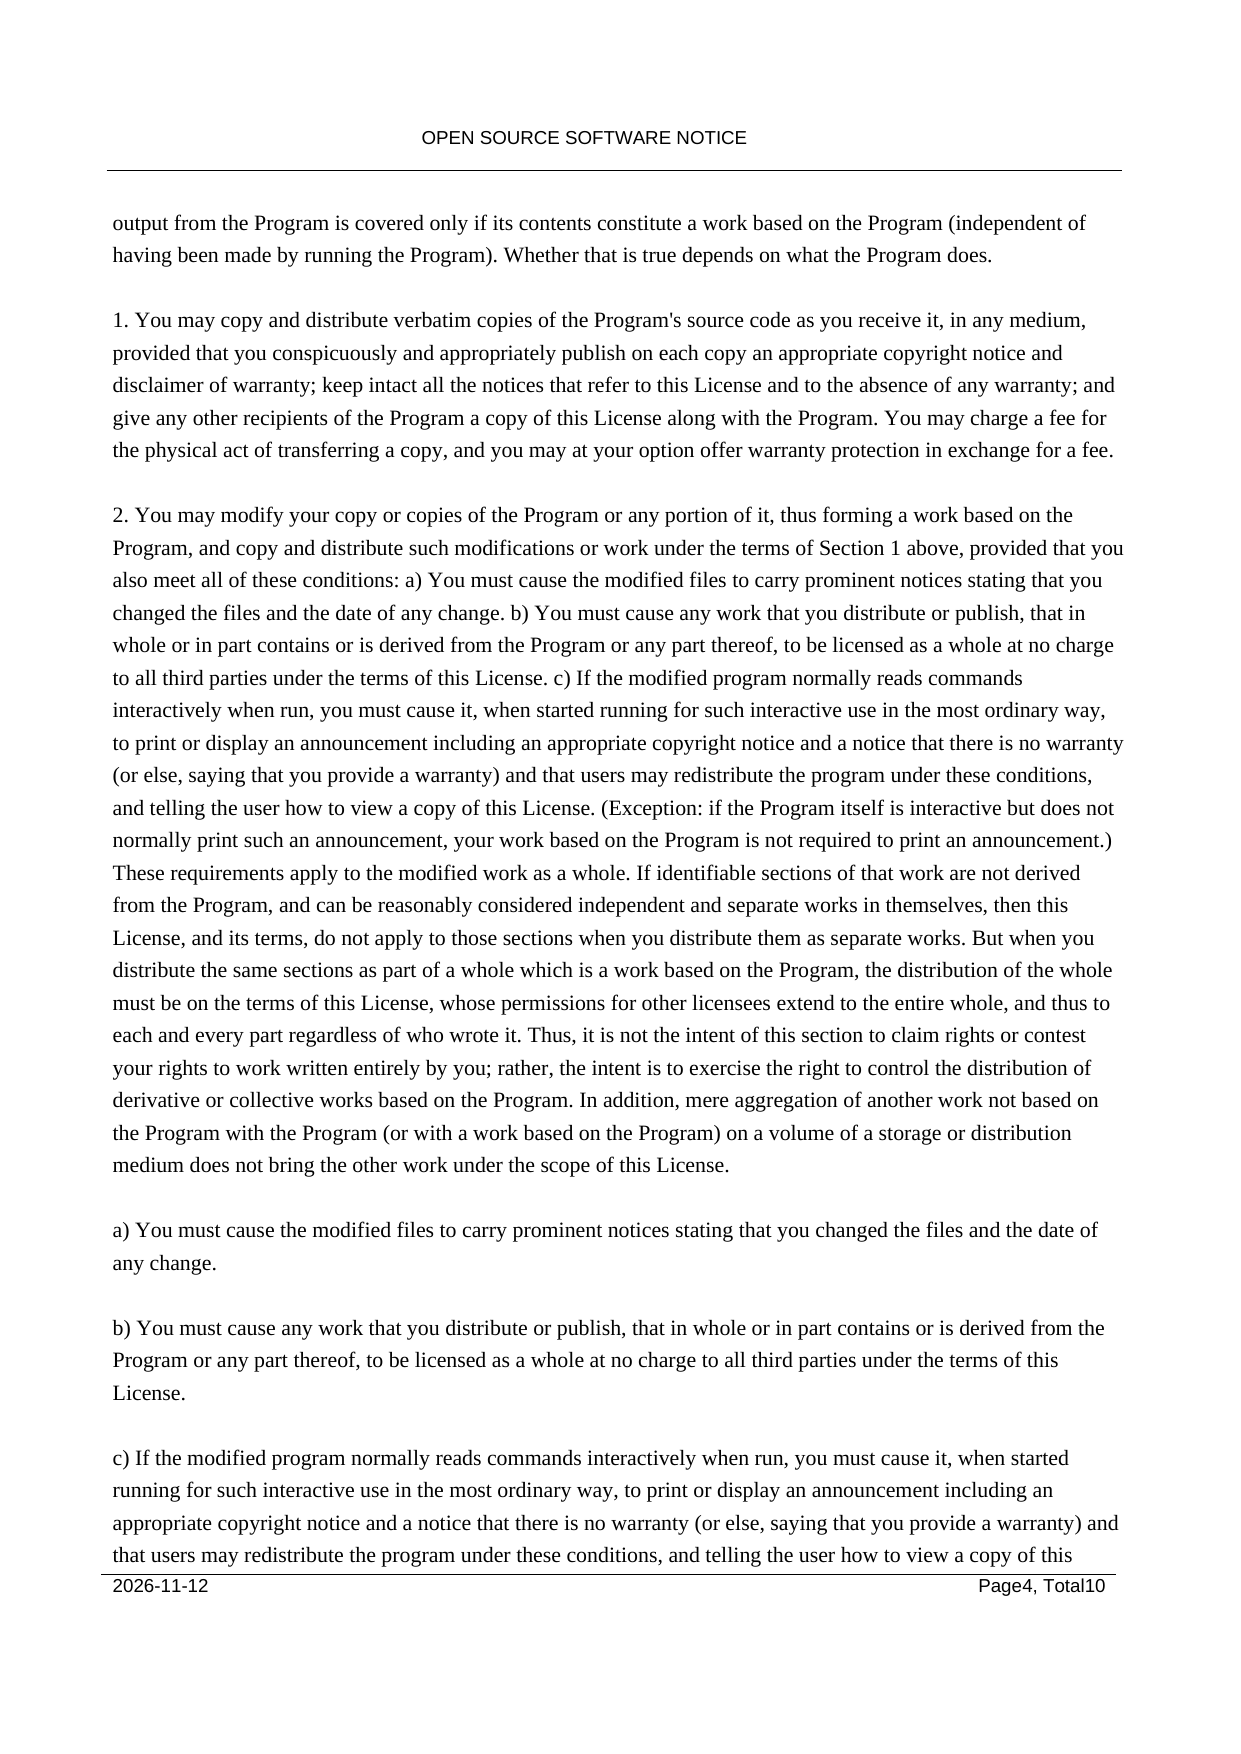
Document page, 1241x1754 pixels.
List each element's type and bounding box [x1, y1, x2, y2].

text [112, 206, 1128, 1571]
